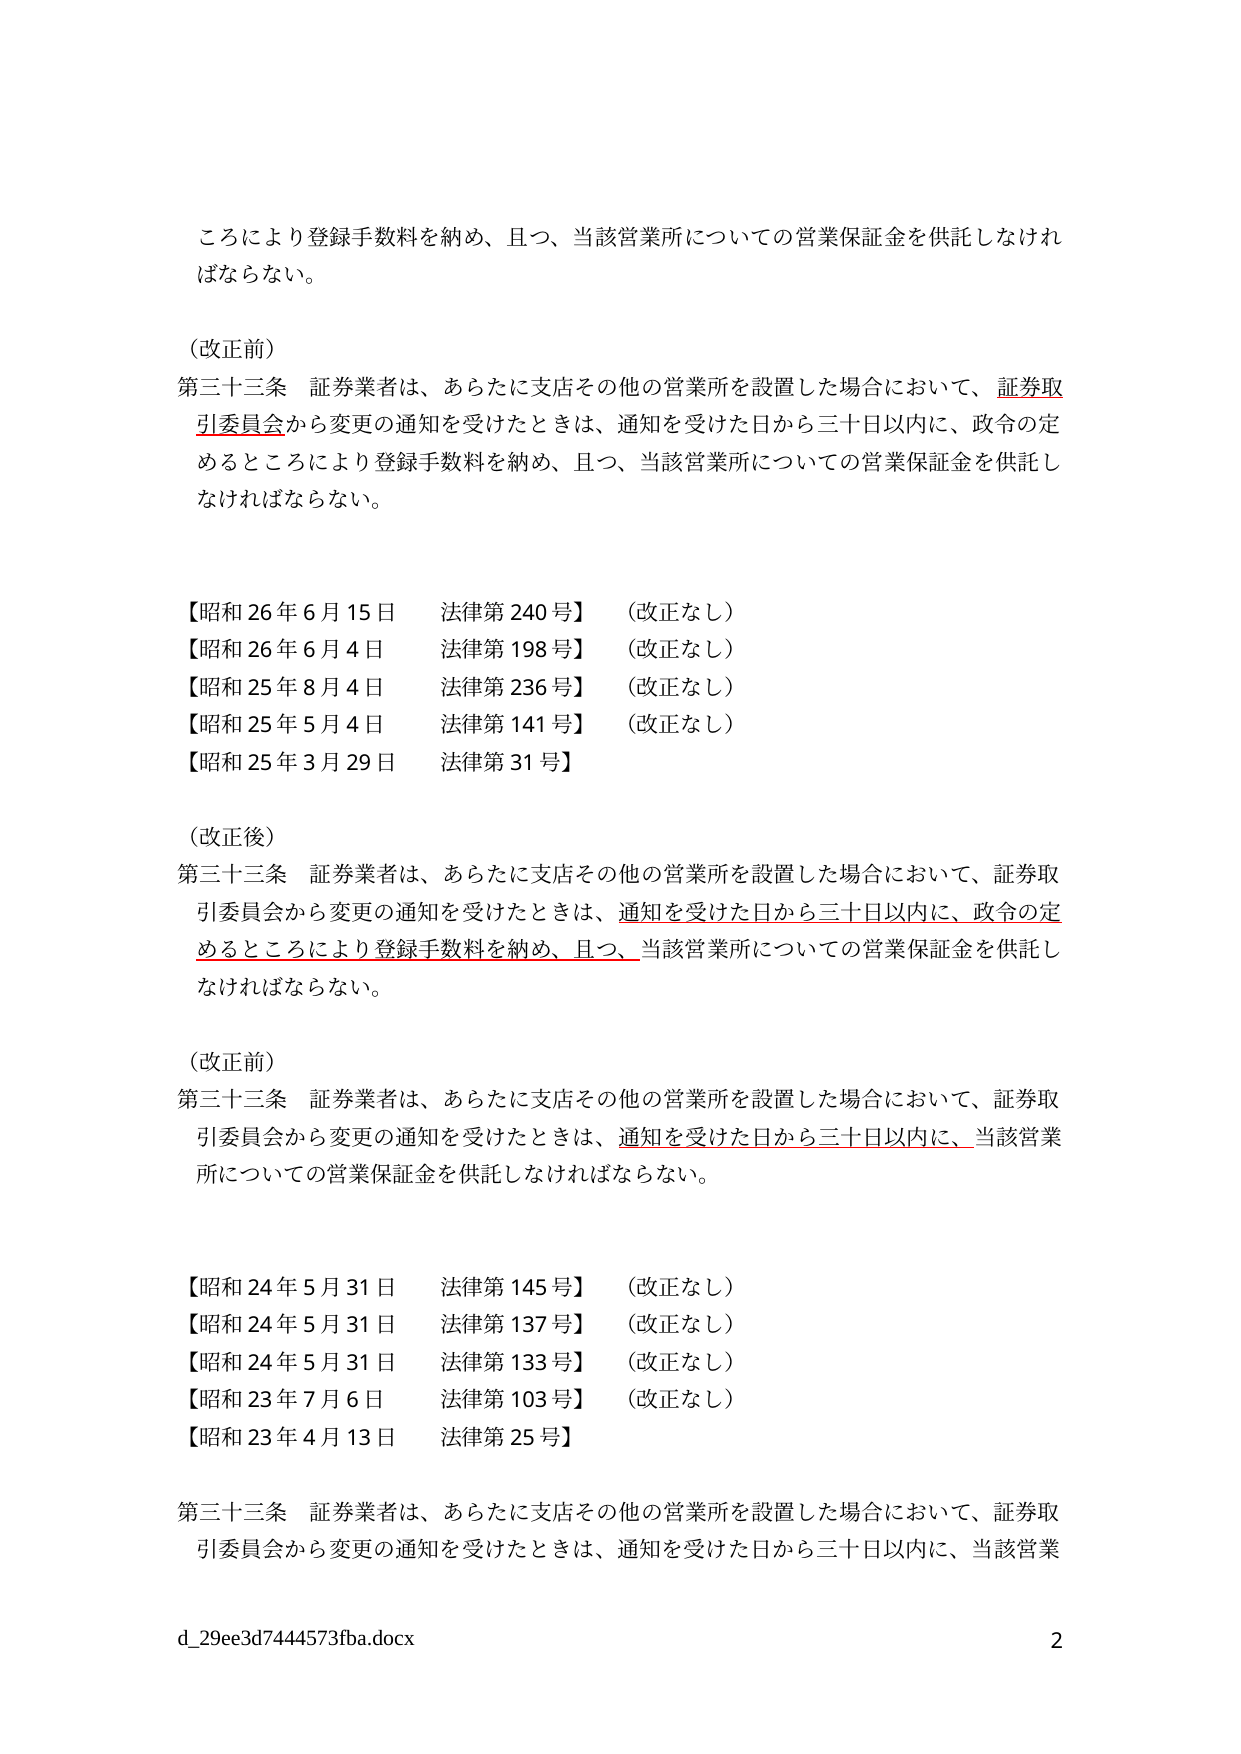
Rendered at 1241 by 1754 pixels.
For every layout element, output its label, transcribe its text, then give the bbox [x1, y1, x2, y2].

text 【昭和24年5月31日 法律第137号】 （改正なし） [177, 1304, 1063, 1342]
text 第三十三条 証券業者は、あらたに支店その他の営業所を設置した場合において、証券取引委員会から変更の通知を受けたときは、通知を受けた日から三十日以内に、政令の定めるところにより登録手数料を納め、且つ、当該営業所についての営業保証金を供託しなければならない。 [177, 854, 1063, 1004]
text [177, 217, 1063, 292]
text （改正前） [177, 1042, 1063, 1079]
text 【昭和23年7月6日 法律第103号】 （改正なし） [177, 1379, 1063, 1417]
text 【昭和23年4月13日 法律第25号】 [177, 1417, 1063, 1454]
text 【昭和24年5月31日 法律第145号】 （改正なし） [177, 1267, 1063, 1304]
text 第三十三条 証券業者は、あらたに支店その他の営業所を設置した場合において、証券取引委員会から変更の通知を受けたときは、通知を受けた日から三十日以内に、当該営業所についての営業保証金を供託しなければならない。 [177, 1079, 1063, 1192]
text 【昭和26年6月4日 法律第198号】 （改正なし） [177, 629, 1063, 667]
text 【昭和25年8月4日 法律第236号】 （改正なし） [177, 667, 1063, 704]
text 【昭和24年5月31日 法律第133号】 （改正なし） [177, 1342, 1063, 1379]
text （改正後） [177, 817, 1063, 854]
text （改正前） [177, 329, 1063, 367]
text 【昭和25年5月4日 法律第141号】 （改正なし） [177, 704, 1063, 742]
text 【昭和25年3月29日 法律第31号】 [177, 742, 1063, 779]
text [177, 1492, 1063, 1567]
text 第三十三条 証券業者は、あらたに支店その他の営業所を設置した場合において、証券取引委員会から変更の通知を受けたときは、通知を受けた日から三十日以内に、政令の定めるところにより登録手数料を納め、且つ、当該営業所についての営業保証金を供託しなければならない。 [177, 367, 1063, 517]
text 【昭和26年6月15日 法律第240号】 （改正なし） [177, 592, 1063, 629]
